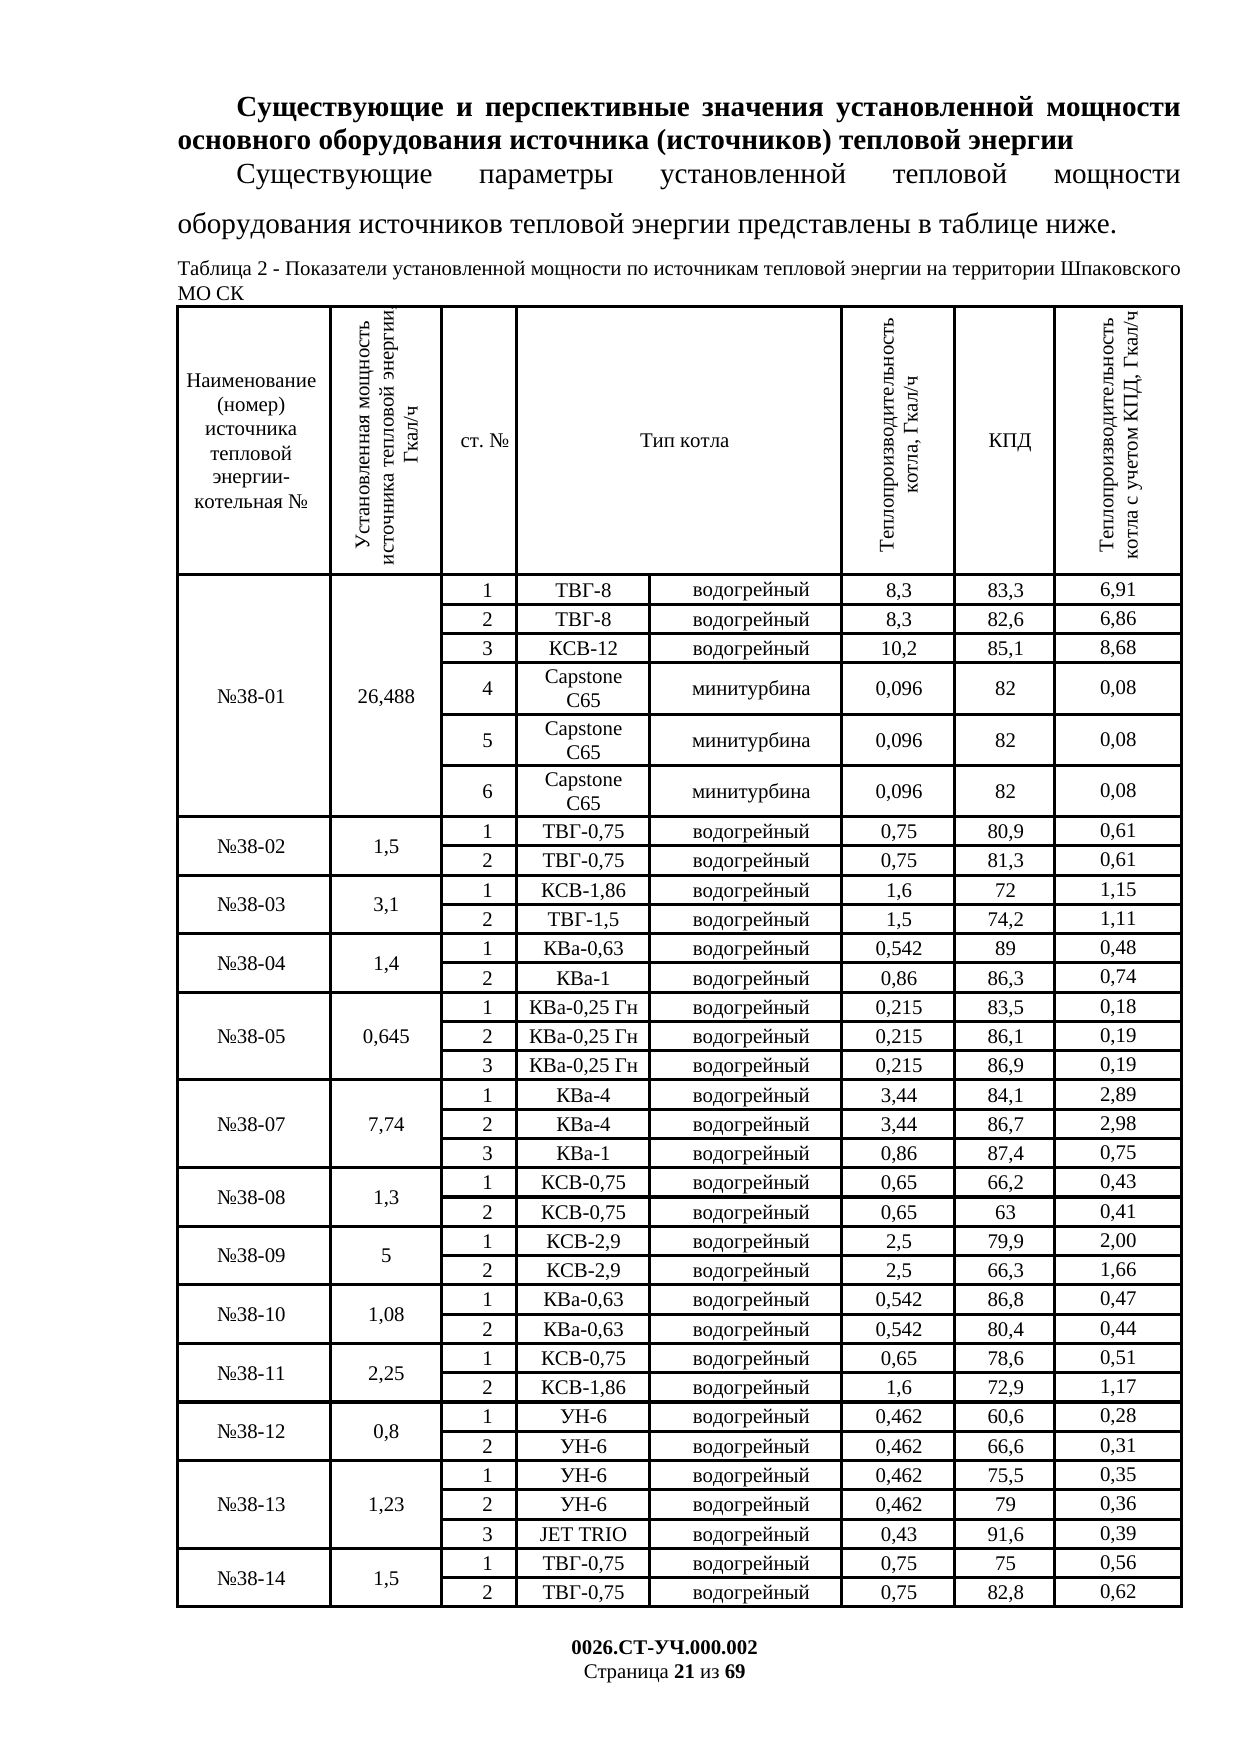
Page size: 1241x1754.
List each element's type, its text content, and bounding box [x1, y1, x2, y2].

table_cell 0,86 [843, 964, 953, 991]
table_cell 0,86 [843, 1140, 953, 1166]
table_cell 0,19 [1056, 1023, 1180, 1049]
table_cell №38-03 [179, 877, 329, 932]
table_cell водогрейный [651, 994, 840, 1020]
table_cell КСВ-1,86 [518, 877, 648, 903]
table_cell водогрейный [651, 964, 840, 991]
table_cell водогрейный [651, 1286, 840, 1312]
table_cell 8,68 [1056, 635, 1180, 661]
table_cell 82,6 [956, 606, 1053, 632]
table_cell 3 [443, 1052, 515, 1078]
table_cell ТВГ-0,75 [518, 818, 648, 844]
table_cell 0,31 [1056, 1433, 1180, 1459]
table_cell 1 [443, 1404, 515, 1429]
table_cell ТВГ-8 [518, 576, 648, 603]
table_cell 72 [956, 877, 1053, 903]
table_cell КСВ-2,9 [518, 1257, 648, 1283]
table_cell 1,08 [332, 1286, 440, 1342]
table_cell 1 [443, 1286, 515, 1312]
table_cell водогрейный [651, 576, 840, 603]
table_cell водогрейный [651, 1374, 840, 1400]
table_cell 75,5 [956, 1462, 1053, 1488]
table_cell 0,75 [1056, 1140, 1180, 1166]
table_cell 1,4 [332, 935, 440, 991]
table_cell водогрейный [651, 1111, 840, 1137]
table_cell 1 [443, 1462, 515, 1488]
table_cell 0,215 [843, 1052, 953, 1078]
table_cell 1,3 [332, 1169, 440, 1225]
table_cell ТВГ-0,75 [518, 847, 648, 873]
table_cell водогрейный [651, 1199, 840, 1225]
table_cell 3 [443, 1521, 515, 1547]
table_cell 5 [443, 716, 515, 764]
table_cell 80,9 [956, 818, 1053, 844]
table_cell 8,3 [843, 576, 953, 603]
table_cell 8,3 [843, 606, 953, 632]
table_cell КСВ-12 [518, 635, 648, 661]
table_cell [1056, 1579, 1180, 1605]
table_cell 5 [332, 1228, 440, 1283]
table_cell 83,5 [956, 994, 1053, 1020]
table_cell 3,44 [843, 1081, 953, 1108]
table_cell 1,17 [1056, 1374, 1180, 1400]
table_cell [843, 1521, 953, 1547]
table_cell 86,8 [956, 1286, 1053, 1312]
table_cell 0,462 [843, 1433, 953, 1459]
table_cell 86,1 [956, 1023, 1053, 1049]
table_cell водогрейный [651, 1052, 840, 1078]
table_cell №38-01 [179, 576, 329, 815]
table_cell 0,61 [1056, 818, 1180, 844]
table_cell 0,35 [1056, 1462, 1180, 1488]
table_cell 86,3 [956, 964, 1053, 991]
table_cell водогрейный [651, 635, 840, 661]
table_cell 74,2 [956, 906, 1053, 932]
table_cell 79 [956, 1491, 1053, 1517]
table_cell КСВ-0,75 [518, 1169, 648, 1195]
table_cell 0,462 [843, 1404, 953, 1429]
table_cell 2 [443, 1433, 515, 1459]
table_cell 0,65 [843, 1169, 953, 1195]
table_cell минитурбина [651, 664, 840, 712]
table_cell 1,11 [1056, 906, 1180, 932]
table_cell 0,215 [843, 994, 953, 1020]
table_header Наименование (номер) источника тепловой энергии-котельная № [179, 308, 329, 573]
table_cell 2 [443, 847, 515, 873]
table_cell КВа-0,63 [518, 1316, 648, 1342]
table_cell КВа-4 [518, 1111, 648, 1137]
table_cell 86,9 [956, 1052, 1053, 1078]
table_cell 3,44 [843, 1111, 953, 1137]
table_cell 1 [443, 877, 515, 903]
table_cell 1,5 [332, 818, 440, 873]
table_cell водогрейный [651, 1228, 840, 1254]
table_cell 3 [443, 635, 515, 661]
text Существующие параметры установленной тепловой мощности оборудования источников тепловой энергии представлены в таблице ниже. [177, 156, 1181, 239]
table_cell 0,44 [1056, 1316, 1180, 1342]
table_cell 2 [443, 1023, 515, 1049]
table_cell водогрейный [651, 1404, 840, 1429]
table_cell 80,4 [956, 1316, 1053, 1342]
table_cell №38-10 [179, 1286, 329, 1342]
table_cell 2 [443, 1111, 515, 1137]
table_cell 0,18 [1056, 994, 1180, 1020]
table_cell №38-11 [179, 1345, 329, 1400]
table_header Теплопроизводительность котла, Гкал/ч [843, 308, 953, 573]
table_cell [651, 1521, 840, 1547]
table_cell 0,43 [1056, 1169, 1180, 1195]
table_cell 1 [443, 935, 515, 961]
table_cell 87,4 [956, 1140, 1053, 1166]
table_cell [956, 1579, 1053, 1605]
table_cell КВа-1 [518, 964, 648, 991]
table_cell 0,41 [1056, 1199, 1180, 1225]
table_cell 0,08 [1056, 716, 1180, 764]
table_cell 78,6 [956, 1345, 1053, 1371]
table_cell 2,00 [1056, 1228, 1180, 1254]
table_cell 0,8 [332, 1404, 440, 1459]
table_cell Capstone С65 [518, 716, 648, 764]
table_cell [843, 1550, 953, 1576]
table_cell 1 [443, 1169, 515, 1195]
table_cell 85,1 [956, 635, 1053, 661]
table_cell 2,98 [1056, 1111, 1180, 1137]
table_cell 1,5 [843, 906, 953, 932]
table_cell 0,75 [843, 847, 953, 873]
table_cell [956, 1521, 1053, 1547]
table_header ст. № [443, 308, 515, 573]
table_cell 1,6 [843, 877, 953, 903]
table_cell 1 [443, 1081, 515, 1108]
table_cell 66,2 [956, 1169, 1053, 1195]
table_cell 26,488 [332, 576, 440, 815]
table_cell 0,462 [843, 1491, 953, 1517]
table_cell 0,096 [843, 716, 953, 764]
table_cell водогрейный [651, 1491, 840, 1517]
table_cell УН-6 [518, 1433, 648, 1459]
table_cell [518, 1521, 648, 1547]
table_cell 10,2 [843, 635, 953, 661]
table_cell 81,3 [956, 847, 1053, 873]
table_cell КСВ-0,75 [518, 1345, 648, 1371]
table_cell водогрейный [651, 1345, 840, 1371]
table_cell 0,645 [332, 994, 440, 1078]
table_cell 1,66 [1056, 1257, 1180, 1283]
table_cell 4 [443, 664, 515, 712]
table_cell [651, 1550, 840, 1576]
table_cell 82 [956, 767, 1053, 815]
table_cell 0,65 [843, 1199, 953, 1225]
table_cell водогрейный [651, 606, 840, 632]
table_cell УН-6 [518, 1404, 648, 1429]
table_cell УН-6 [518, 1491, 648, 1517]
table_cell 1 [443, 994, 515, 1020]
table_cell 0,74 [1056, 964, 1180, 991]
table_cell минитурбина [651, 767, 840, 815]
table_cell №38-04 [179, 935, 329, 991]
table_cell 66,6 [956, 1433, 1053, 1459]
table_cell 66,3 [956, 1257, 1053, 1283]
table_cell водогрейный [651, 906, 840, 932]
table_cell 3 [443, 1140, 515, 1166]
table_cell Capstone С65 [518, 767, 648, 815]
table_cell 0,47 [1056, 1286, 1180, 1312]
table_cell 1,23 [332, 1462, 440, 1547]
table_cell 2,5 [843, 1257, 953, 1283]
table_cell КВа-4 [518, 1081, 648, 1108]
table_cell водогрейный [651, 1257, 840, 1283]
table_header Теплопроизводительность котла с учетом КПД, Гкал/ч [1056, 308, 1180, 573]
table_cell 2 [443, 964, 515, 991]
table_cell №38-05 [179, 994, 329, 1078]
table_cell 2 [443, 606, 515, 632]
table_cell КВа-0,63 [518, 1286, 648, 1312]
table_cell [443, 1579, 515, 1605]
table_cell водогрейный [651, 1081, 840, 1108]
table_cell водогрейный [651, 1023, 840, 1049]
table_cell водогрейный [651, 847, 840, 873]
table_cell 0,096 [843, 767, 953, 815]
table_cell 2 [443, 1374, 515, 1400]
table_cell ТВГ-8 [518, 606, 648, 632]
table_cell 0,48 [1056, 935, 1180, 961]
table_cell 0,462 [843, 1462, 953, 1488]
table_cell 3,1 [332, 877, 440, 932]
table_cell 83,3 [956, 576, 1053, 603]
table_cell 0,61 [1056, 847, 1180, 873]
table_cell 0,65 [843, 1345, 953, 1371]
table_cell 0,08 [1056, 767, 1180, 815]
table_cell 1 [443, 818, 515, 844]
table_cell 63 [956, 1199, 1053, 1225]
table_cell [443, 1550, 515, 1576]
table_cell водогрейный [651, 877, 840, 903]
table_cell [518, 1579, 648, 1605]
table_cell 2,5 [843, 1228, 953, 1254]
table_cell №38-08 [179, 1169, 329, 1225]
table_cell КСВ-1,86 [518, 1374, 648, 1400]
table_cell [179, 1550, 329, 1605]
table_header Тип котла [518, 308, 840, 573]
table_cell 0,19 [1056, 1052, 1180, 1078]
table_cell 7,74 [332, 1081, 440, 1166]
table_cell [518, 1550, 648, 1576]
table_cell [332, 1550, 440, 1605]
table_cell КСВ-0,75 [518, 1199, 648, 1225]
table_cell водогрейный [651, 1169, 840, 1195]
table_cell №38-09 [179, 1228, 329, 1283]
table_cell КВа-0,25 Гн [518, 1023, 648, 1049]
table_cell 2,89 [1056, 1081, 1180, 1108]
table_cell 79,9 [956, 1228, 1053, 1254]
table_cell водогрейный [651, 1462, 840, 1488]
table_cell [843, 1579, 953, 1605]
table_cell 1 [443, 1228, 515, 1254]
table_cell 0,75 [843, 818, 953, 844]
table_cell 72,9 [956, 1374, 1053, 1400]
table_cell 0,542 [843, 1286, 953, 1312]
table_cell 1,15 [1056, 877, 1180, 903]
text Таблица 2 - Показатели установленной мощности по источникам тепловой энергии на территории Шпаковского МО СК [177, 256, 1181, 304]
table_cell водогрейный [651, 1140, 840, 1166]
table_cell водогрейный [651, 1433, 840, 1459]
table_cell 2 [443, 1491, 515, 1517]
table_cell ТВГ-1,5 [518, 906, 648, 932]
table_cell КВа-0,25 Гн [518, 1052, 648, 1078]
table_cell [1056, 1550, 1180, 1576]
text Существующие и перспективные значения установленной мощности основного оборудования источника (источников) тепловой энергии [177, 89, 1181, 156]
table_cell 0,36 [1056, 1491, 1180, 1517]
table_cell 0,08 [1056, 664, 1180, 712]
table_cell 82 [956, 716, 1053, 764]
table_cell 60,6 [956, 1404, 1053, 1429]
table_cell 6,91 [1056, 576, 1180, 603]
table_cell 0,096 [843, 664, 953, 712]
table_cell 2 [443, 1199, 515, 1225]
table_cell 2 [443, 906, 515, 932]
table_cell №38-13 [179, 1462, 329, 1547]
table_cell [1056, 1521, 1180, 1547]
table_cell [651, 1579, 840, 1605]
table_cell КВа-0,63 [518, 935, 648, 961]
table_cell КВа-0,25 Гн [518, 994, 648, 1020]
table_cell 1,6 [843, 1374, 953, 1400]
table_cell УН-6 [518, 1462, 648, 1488]
table_cell водогрейный [651, 1316, 840, 1342]
table_cell №38-02 [179, 818, 329, 873]
table_cell 6,86 [1056, 606, 1180, 632]
table_cell №38-07 [179, 1081, 329, 1166]
table_header Установленная мощность источника тепловой энергии, Гкал/ч [332, 308, 440, 573]
table_cell 86,7 [956, 1111, 1053, 1137]
table_cell 0,542 [843, 935, 953, 961]
table_cell 2,25 [332, 1345, 440, 1400]
table_cell 0,215 [843, 1023, 953, 1049]
table_cell Capstone С65 [518, 664, 648, 712]
table_cell 84,1 [956, 1081, 1053, 1108]
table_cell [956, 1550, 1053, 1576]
table_cell 89 [956, 935, 1053, 961]
table_cell 1 [443, 576, 515, 603]
table_cell 0,28 [1056, 1404, 1180, 1429]
table_cell водогрейный [651, 818, 840, 844]
table_cell 0,542 [843, 1316, 953, 1342]
table_cell 1 [443, 1345, 515, 1371]
table_cell минитурбина [651, 716, 840, 764]
table_header КПД [956, 308, 1053, 573]
table_cell КВа-1 [518, 1140, 648, 1166]
table_cell водогрейный [651, 935, 840, 961]
table_cell 2 [443, 1257, 515, 1283]
table_cell №38-12 [179, 1404, 329, 1459]
table_cell 82 [956, 664, 1053, 712]
table_cell 0,51 [1056, 1345, 1180, 1371]
table_cell 2 [443, 1316, 515, 1342]
table_cell КСВ-2,9 [518, 1228, 648, 1254]
table_cell 6 [443, 767, 515, 815]
